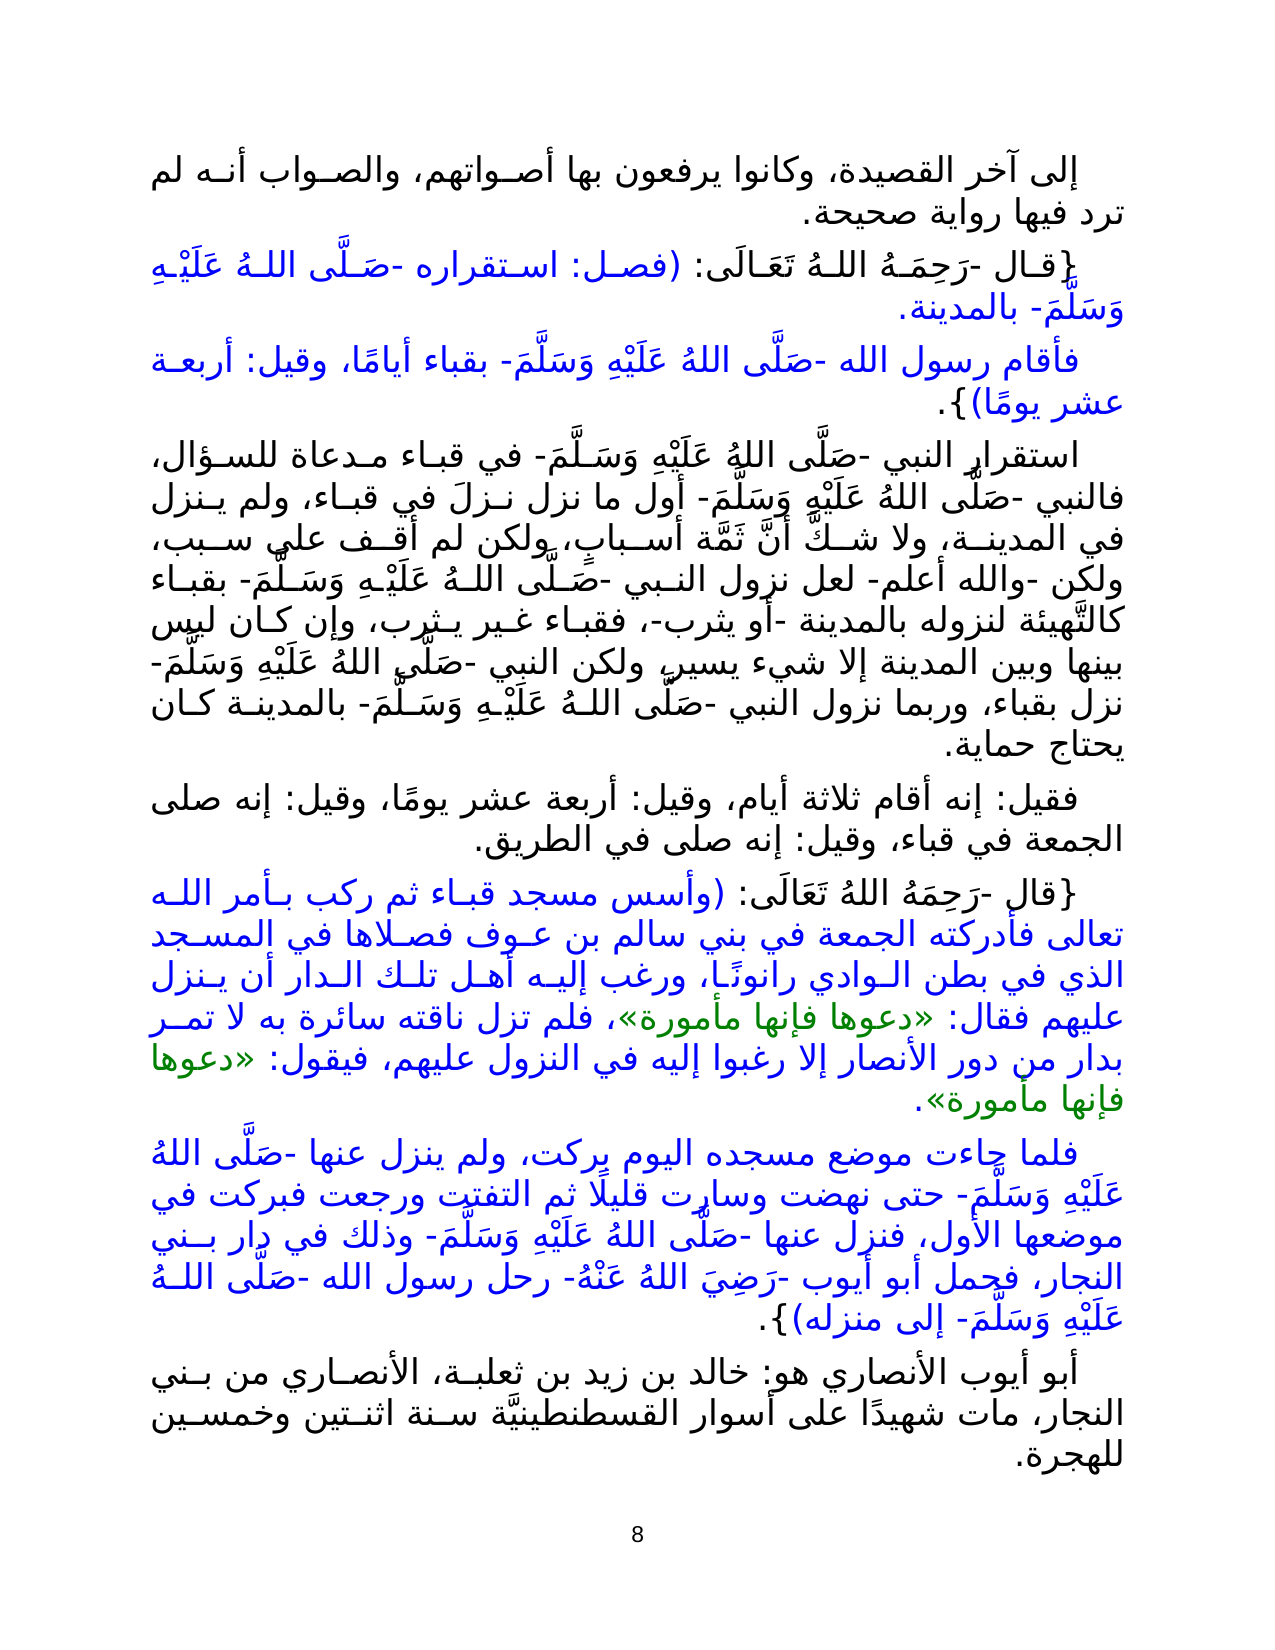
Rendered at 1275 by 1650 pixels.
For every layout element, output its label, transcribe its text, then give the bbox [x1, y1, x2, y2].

text إلى آخر القصيدة، وكانوا يرفعون بها أصواتهم، والصواب أنه لم ترد فيها رواية صحيحة. [150, 150, 1125, 232]
text فقيل: إنه أقام ثلاثة أيام، وقيل: أربعة عشر يومًا، وقيل: إنه صلى الجمعة في قباء، وقيل: إنه صلى في الطريق. [150, 777, 1125, 860]
text استقرار النبي -صَلَّى اللهُ عَلَيْهِ وَسَلَّمَ- في قباء مدعاة للسؤال، فالنبي -صَلَّى اللهُ عَلَيْهِ وَسَلَّمَ- أول ما نزل نزلَ في قباء، ولم ينزل في المدينة، ولا شكَّ أنَّ ثَمَّة أسبابٍ، ولكن لم أقف على سبب، ولكن -والله أعلم- لعل نزول النبي -صَلَّى اللهُ عَلَيْهِ وَسَلَّمَ- بقباء كالتَّهيئة لنزوله بالمدينة -أو يثرب-، فقباء غير يثرب، وإن كان ليس بينها وبين المدينة إلا شيء يسير، ولكن النبي -صَلَّى اللهُ عَلَيْهِ وَسَلَّمَ- نزل بقباء، وربما نزول النبي -صَلَّى اللهُ عَلَيْهِ وَسَلَّمَ- بالمدينة كان يحتاج حماية. [150, 435, 1125, 765]
text فأقام رسول الله -صَلَّى اللهُ عَلَيْهِ وَسَلَّمَ- بقباء أيامًا، وقيل: أربعة عشر يومًا)}. [150, 340, 1125, 422]
text فلما جاءت موضع مسجده اليوم بركت، ولم ينزل عنها -صَلَّى اللهُ عَلَيْهِ وَسَلَّمَ- حتى نهضت وسارت قليلًا ثم التفتت ورجعت فبركت في موضعها الأول، فنزل عنها -صَلَّى اللهُ عَلَيْهِ وَسَلَّمَ- وذلك في دار بني النجار، فحمل أبو أيوب -رَضِيَ اللهُ عَنْهُ- رحل رسول الله -صَلَّى اللهُ عَلَيْهِ وَسَلَّمَ- إلى منزله)}. [150, 1132, 1125, 1339]
text {قال -رَحِمَهُ اللهُ تَعَالَى: (فصل: استقراره -صَلَّى اللهُ عَلَيْهِ وَسَلَّمَ- بالمدينة. [150, 245, 1125, 327]
text أبو أيوب الأنصاري هو: خالد بن زيد بن ثعلبة، الأنصاري من بني النجار، مات شهيدًا على أسوار القسطنطينيَّة سنة اثنتين وخمسين للهجرة. [150, 1351, 1125, 1475]
text {قال -رَحِمَهُ اللهُ تَعَالَى: (وأسس مسجد قباء ثم ركب بأمر الله تعالى فأدركته الجمعة في بني سالم بن عوف فصلاها في المسجد الذي في بطن الوادي رانونًا، ورغب إليه أهل تلك الدار أن ينزل عليهم فقال: «دعوها فإنها مأمورة»، فلم تزل ناقته سائرة به لا تمر بدار من دور الأنصار إلا رغبوا إليه في النزول عليهم، فيقول: «دعوها فإنها مأمورة». [150, 872, 1125, 1120]
